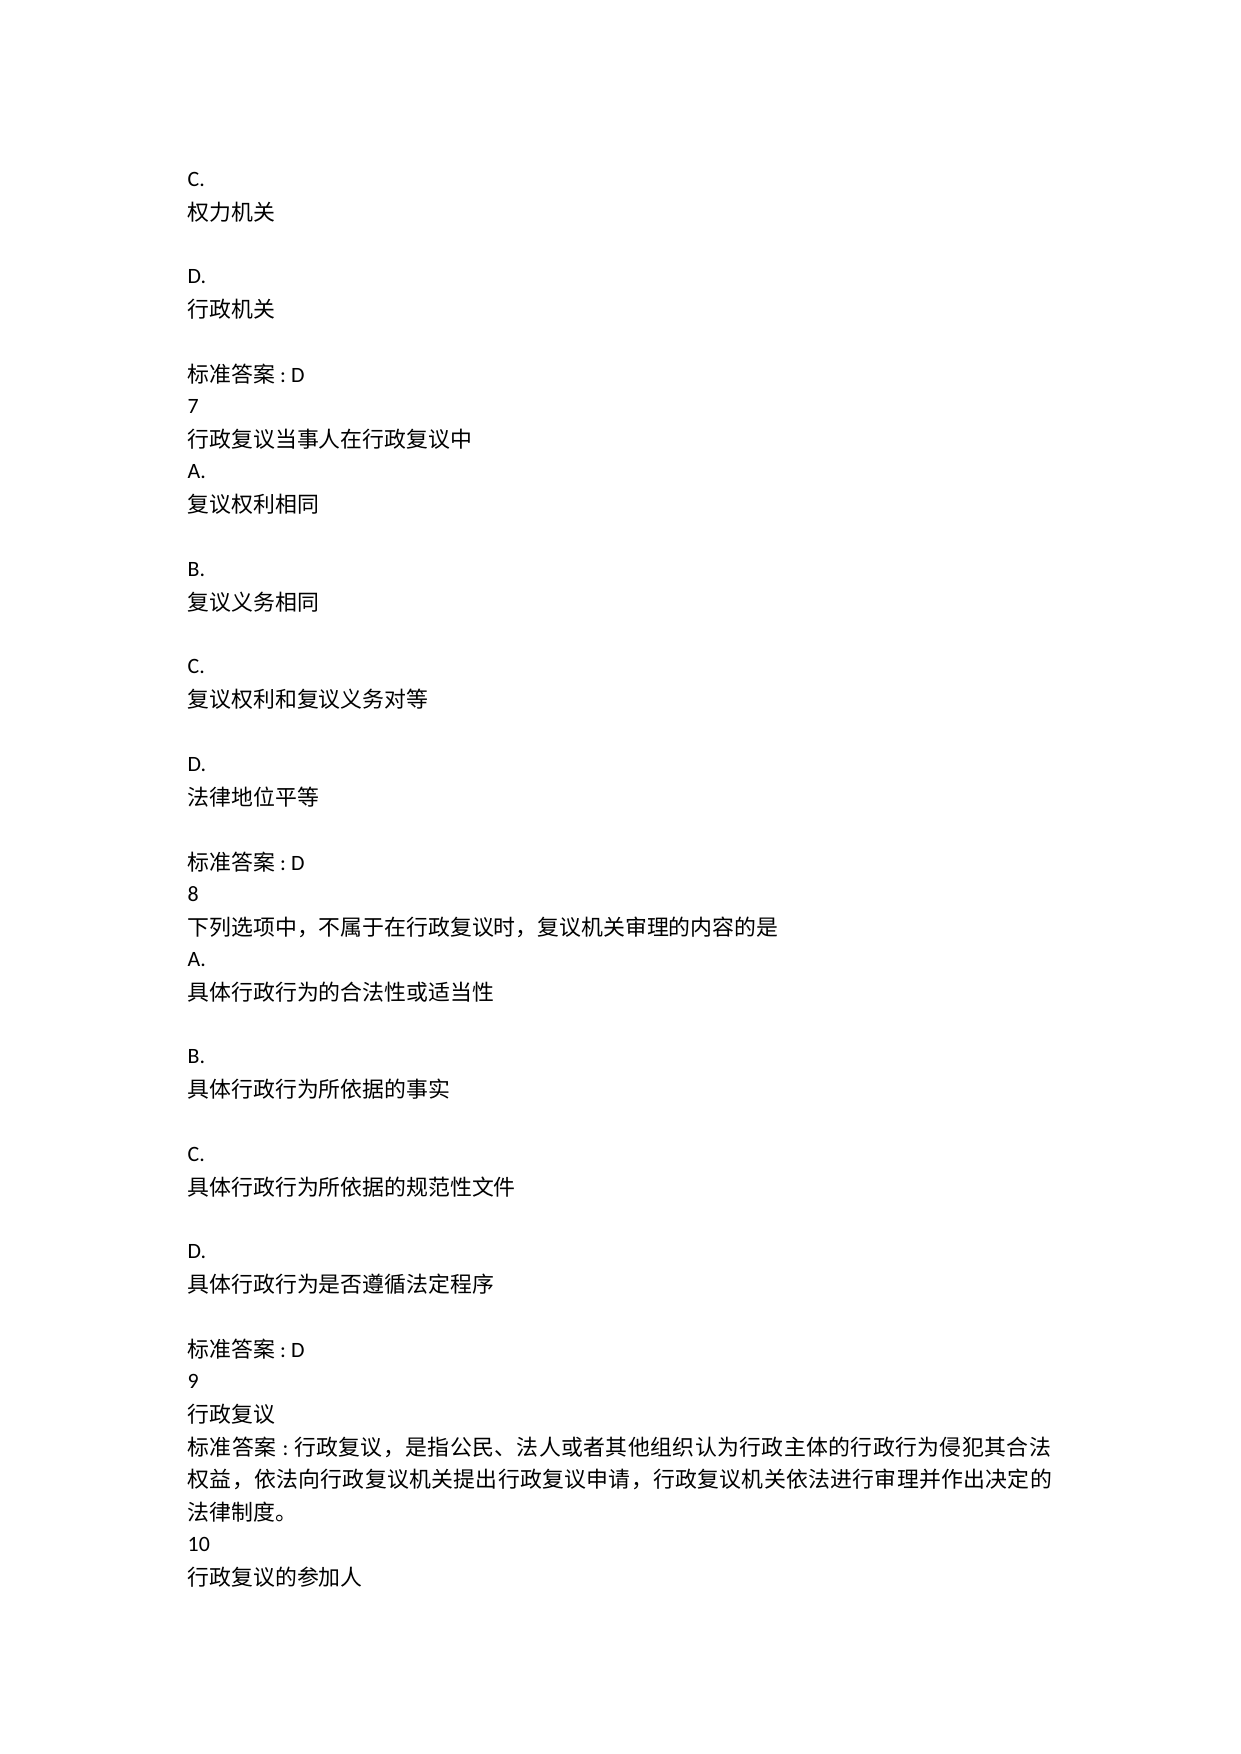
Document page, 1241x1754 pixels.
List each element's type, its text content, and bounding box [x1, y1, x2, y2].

text 7 [187, 389, 1053, 422]
text D. [187, 747, 1053, 779]
text 8 [187, 877, 1053, 909]
text D. [187, 259, 1053, 292]
text 9 [187, 1364, 1053, 1397]
text 具体行政行为的合法性或适当性 [187, 974, 1053, 1007]
text 行政复议的参加人 [187, 1559, 1053, 1592]
text 行政复议当事人在行政复议中 [187, 422, 1053, 454]
text 具体行政行为是否遵循法定程序 [187, 1267, 1053, 1299]
text 具体行政行为所依据的规范性文件 [187, 1169, 1053, 1202]
text 10 [187, 1527, 1053, 1559]
text 权力机关 [187, 194, 1053, 227]
text C. [187, 649, 1053, 682]
text 标准答案 : D [187, 357, 1053, 389]
text A. [187, 454, 1053, 487]
text 复议权利相同 [187, 487, 1053, 519]
text 下列选项中，不属于在行政复议时，复议机关审理的内容的是 [187, 909, 1053, 942]
text C. [187, 162, 1053, 194]
text D. [187, 1234, 1053, 1267]
text B. [187, 552, 1053, 584]
text 复议义务相同 [187, 584, 1053, 617]
text 行政复议 [187, 1397, 1053, 1429]
text 法律地位平等 [187, 779, 1053, 812]
text B. [187, 1039, 1053, 1072]
text 标准答案 : 行政复议，是指公民、法人或者其他组织认为行政主体的行政行为侵犯其合法权益，依法向行政复议机关提出行政复议申请，行政复议机关依法进行审理并作出决定的法律制度。 [187, 1429, 1053, 1527]
text 具体行政行为所依据的事实 [187, 1072, 1053, 1104]
text 标准答案 : D [187, 1332, 1053, 1364]
text 复议权利和复议义务对等 [187, 682, 1053, 714]
text C. [187, 1137, 1053, 1169]
text 标准答案 : D [187, 844, 1053, 877]
text A. [187, 942, 1053, 974]
text 行政机关 [187, 292, 1053, 324]
